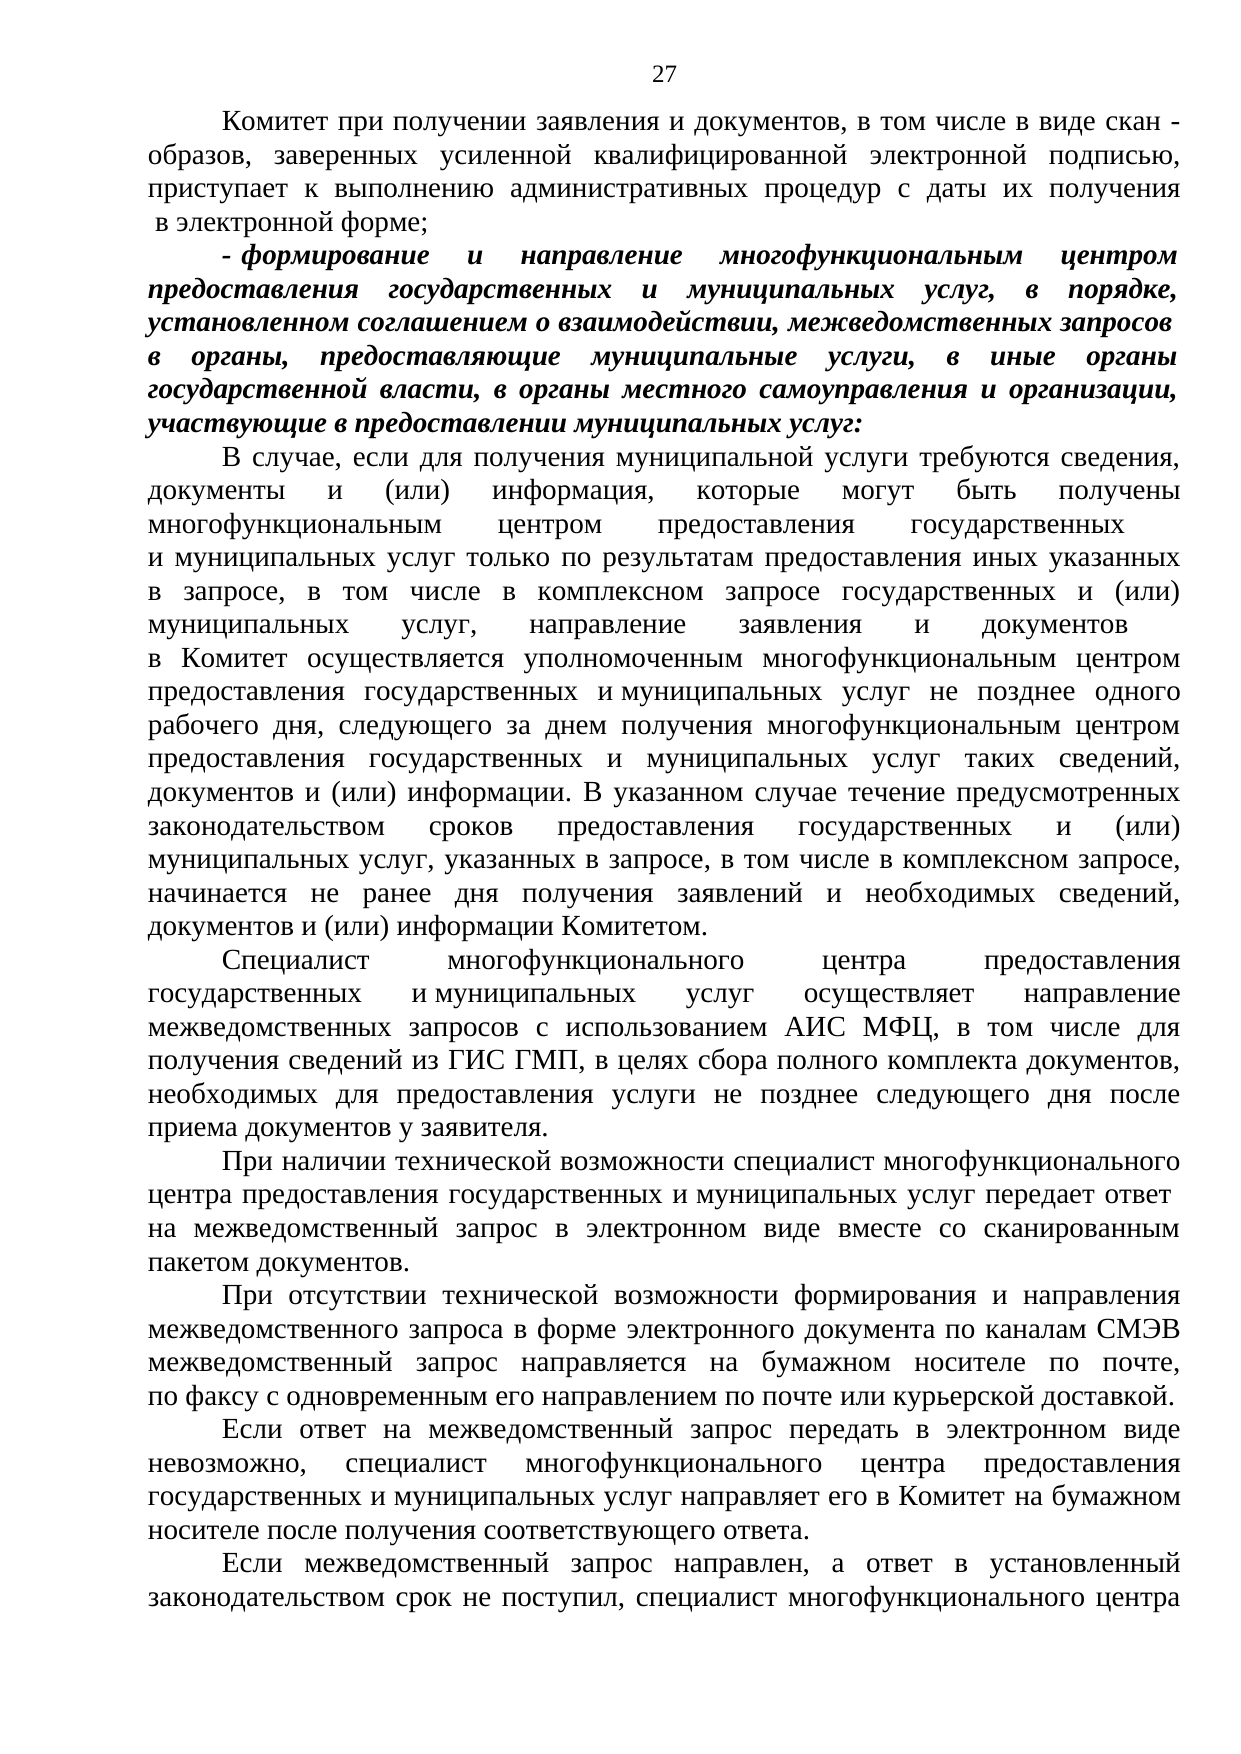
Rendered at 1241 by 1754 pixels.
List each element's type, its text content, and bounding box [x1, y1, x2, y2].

text Если ответ на межведомственный запрос передать в электронном виде невозможно, специалист многофункционального центра предоставления государственных и муниципальных услуг направляет его в Комитет на бумажном носителе после получения соответствующего ответа. [148, 1411, 1181, 1546]
text Комитет при получении заявления и документов, в том числе в виде скан - образов, заверенных усиленной квалифицированной электронной подписью, приступает к выполнению административных процедур с даты их получения в электронной форме; [148, 103, 1181, 237]
text При наличии технической возможности специалист многофункционального центра предоставления государственных и муниципальных услуг передает ответ на межведомственный запрос в электронном виде вместе со сканированным пакетом документов. [148, 1143, 1181, 1277]
text В случае, если для получения муниципальной услуги требуются сведения, документы и (или) информация, которые могут быть получены многофункциональным центром предоставления государственных и муниципальных услуг только по результатам предоставления иных указанных в запросе, в том числе в комплексном запросе государственных и (или) муниципальных услуг, направление заявления и документов в Комитет осуществляется уполномоченным многофункциональным центром предоставления государственных и муниципальных услуг не позднее одного рабочего дня, следующего за днем получения многофункциональным центром предоставления государственных и муниципальных услуг таких сведений, документов и (или) информации. В указанном случае течение предусмотренных законодательством сроков предоставления государственных и (или) муниципальных услуг, указанных в запросе, в том числе в комплексном запросе, начинается не ранее дня получения заявлений и необходимых сведений, документов и (или) информации Комитетом. [148, 439, 1181, 942]
text При отсутствии технической возможности формирования и направления межведомственного запроса в форме электронного документа по каналам СМЭВ межведомственный запрос направляется на бумажном носителе по почте, по факсу с одновременным его направлением по почте или курьерской доставкой. [148, 1277, 1181, 1411]
text Специалист многофункционального центра предоставления государственных и муниципальных услуг осуществляет направление межведомственных запросов с использованием АИС МФЦ, в том числе для получения сведений из ГИС ГМП, в целях сбора полного комплекта документов, необходимых для предоставления услуги не позднее следующего дня после приема документов у заявителя. [148, 942, 1181, 1143]
text - формирование и направление многофункциональным центром предоставления государственных и муниципальных услуг, в порядке, установленном соглашением о взаимодействии, межведомственных запросов в органы, предоставляющие муниципальные услуги, в иные органы государственной власти, в органы местного самоуправления и организации, участвующие в предоставлении муниципальных услуг: [148, 237, 1181, 439]
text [148, 1546, 1181, 1613]
